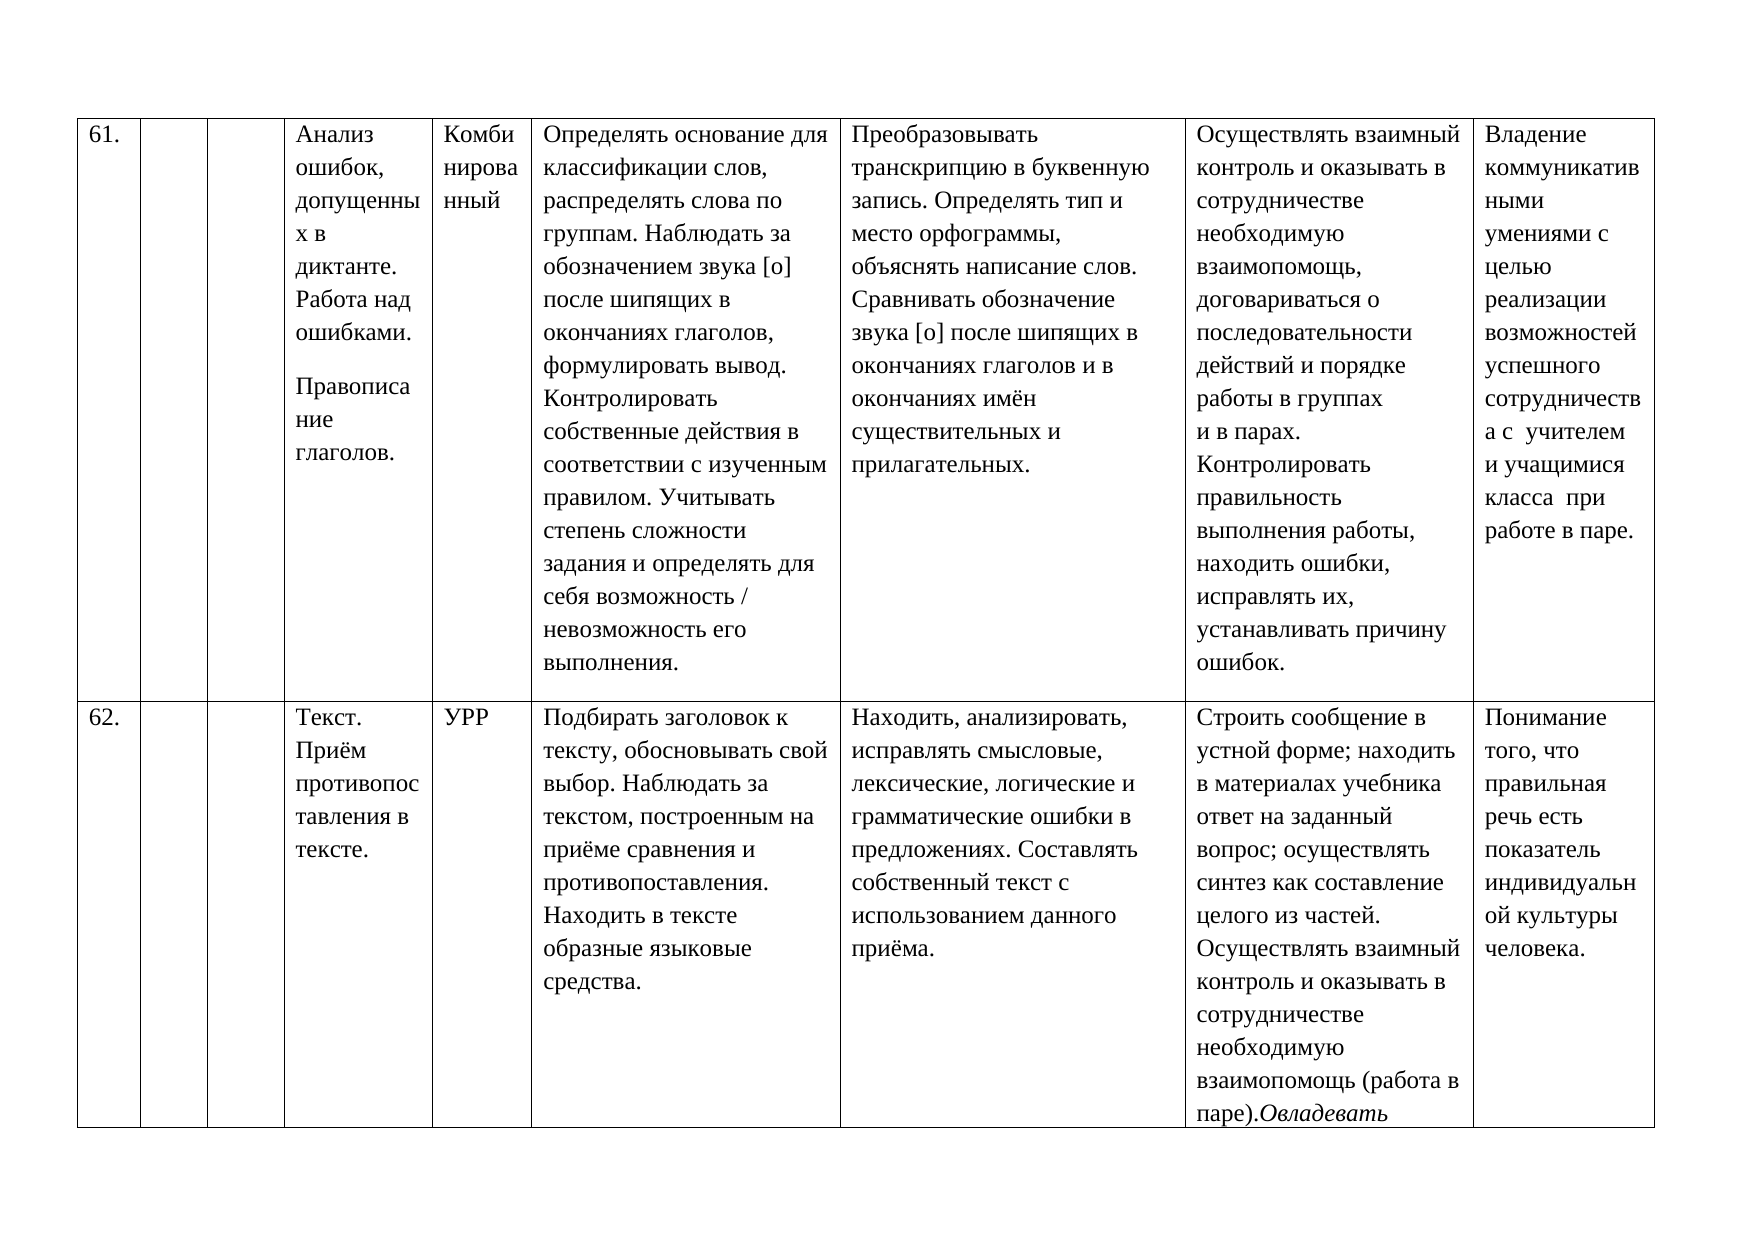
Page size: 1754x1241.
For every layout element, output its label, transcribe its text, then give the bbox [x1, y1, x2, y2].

table_cell Преобразовывать транскрипцию в буквенную запись. Определять тип и место орфограммы, объяснять написание слов. Сравнивать обозначение звука [о] после шипящих в окончаниях глаголов и в окончаниях имён существительных и прилагательных. [841, 119, 1185, 701]
table_cell [78, 119, 140, 701]
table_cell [532, 702, 840, 1127]
table_cell УРР [433, 702, 531, 1127]
table_cell Осуществлять взаимный контроль и оказывать в сотрудничестве необходимую взаимопомощь, договариваться о последовательности действий и порядке работы в группах и в парах. Контролировать правильность выполнения работы, находить ошибки, исправлять их, устанавливать причину ошибок. [1186, 119, 1473, 701]
table_cell Комбинированный [433, 119, 531, 701]
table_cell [1186, 702, 1473, 1127]
table_cell [141, 119, 207, 701]
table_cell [285, 702, 432, 1127]
table_cell Определять основание для классификации слов, распределять слова по группам. Наблюдать за обозначением звука [о] после шипящих в окончаниях глаголов, формулировать вывод. Контролировать собственные действия в соответствии с изученным правилом. Учитывать степень сложности задания и определять для себя возможность / невозможность его выполнения. [532, 119, 840, 701]
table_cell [841, 702, 1185, 1127]
table_cell [208, 702, 284, 1127]
table_cell [78, 702, 140, 1127]
table_cell Владение коммуникативными умениями с целью реализации возможностей успешного сотрудничества с учителем и учащимися класса при работе в паре. [1474, 119, 1654, 701]
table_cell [1474, 702, 1654, 1127]
table_cell Анализ ошибок, допущенных в диктанте. Работа над ошибками. Правописание глаголов. [285, 119, 432, 701]
table_cell [141, 702, 207, 1127]
table_cell [208, 119, 284, 701]
